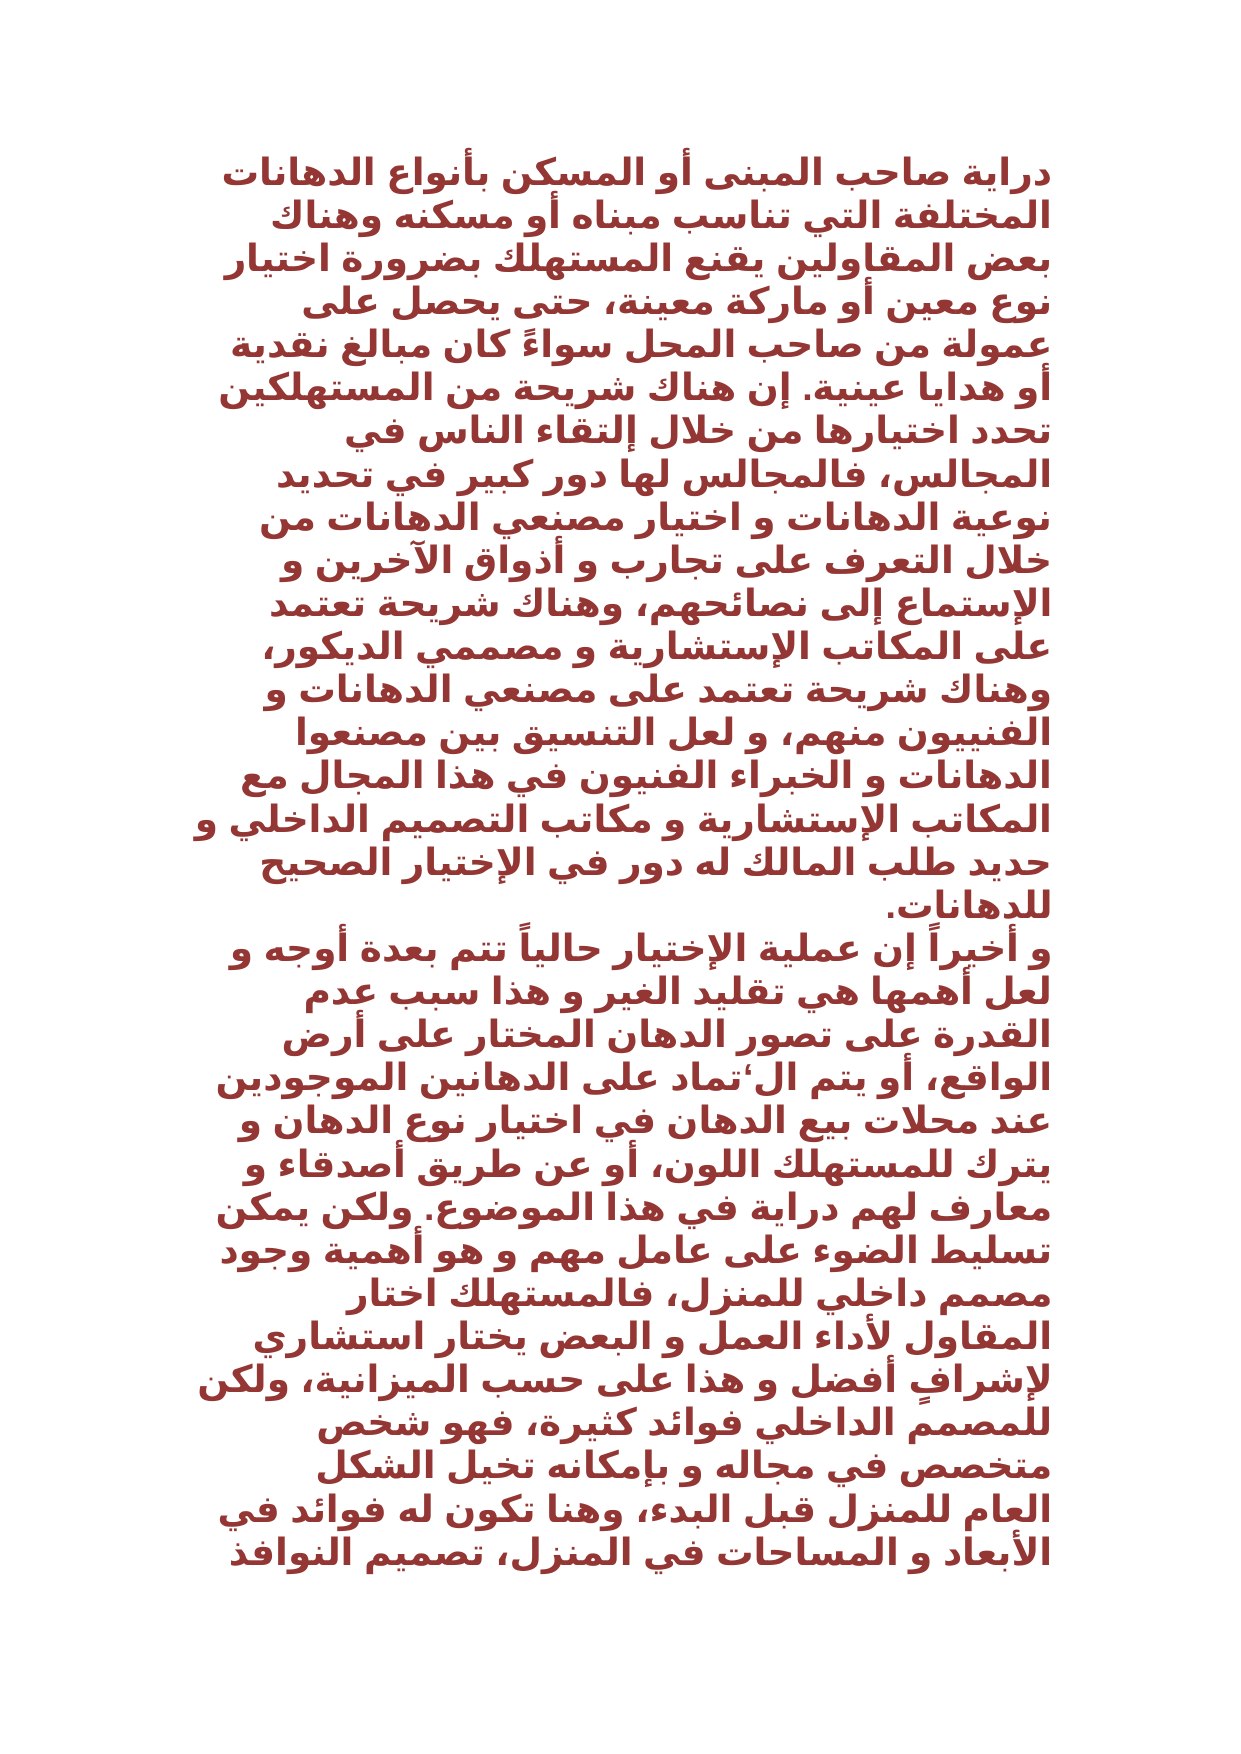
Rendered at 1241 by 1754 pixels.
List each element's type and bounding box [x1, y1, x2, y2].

text [187, 150, 1053, 1573]
